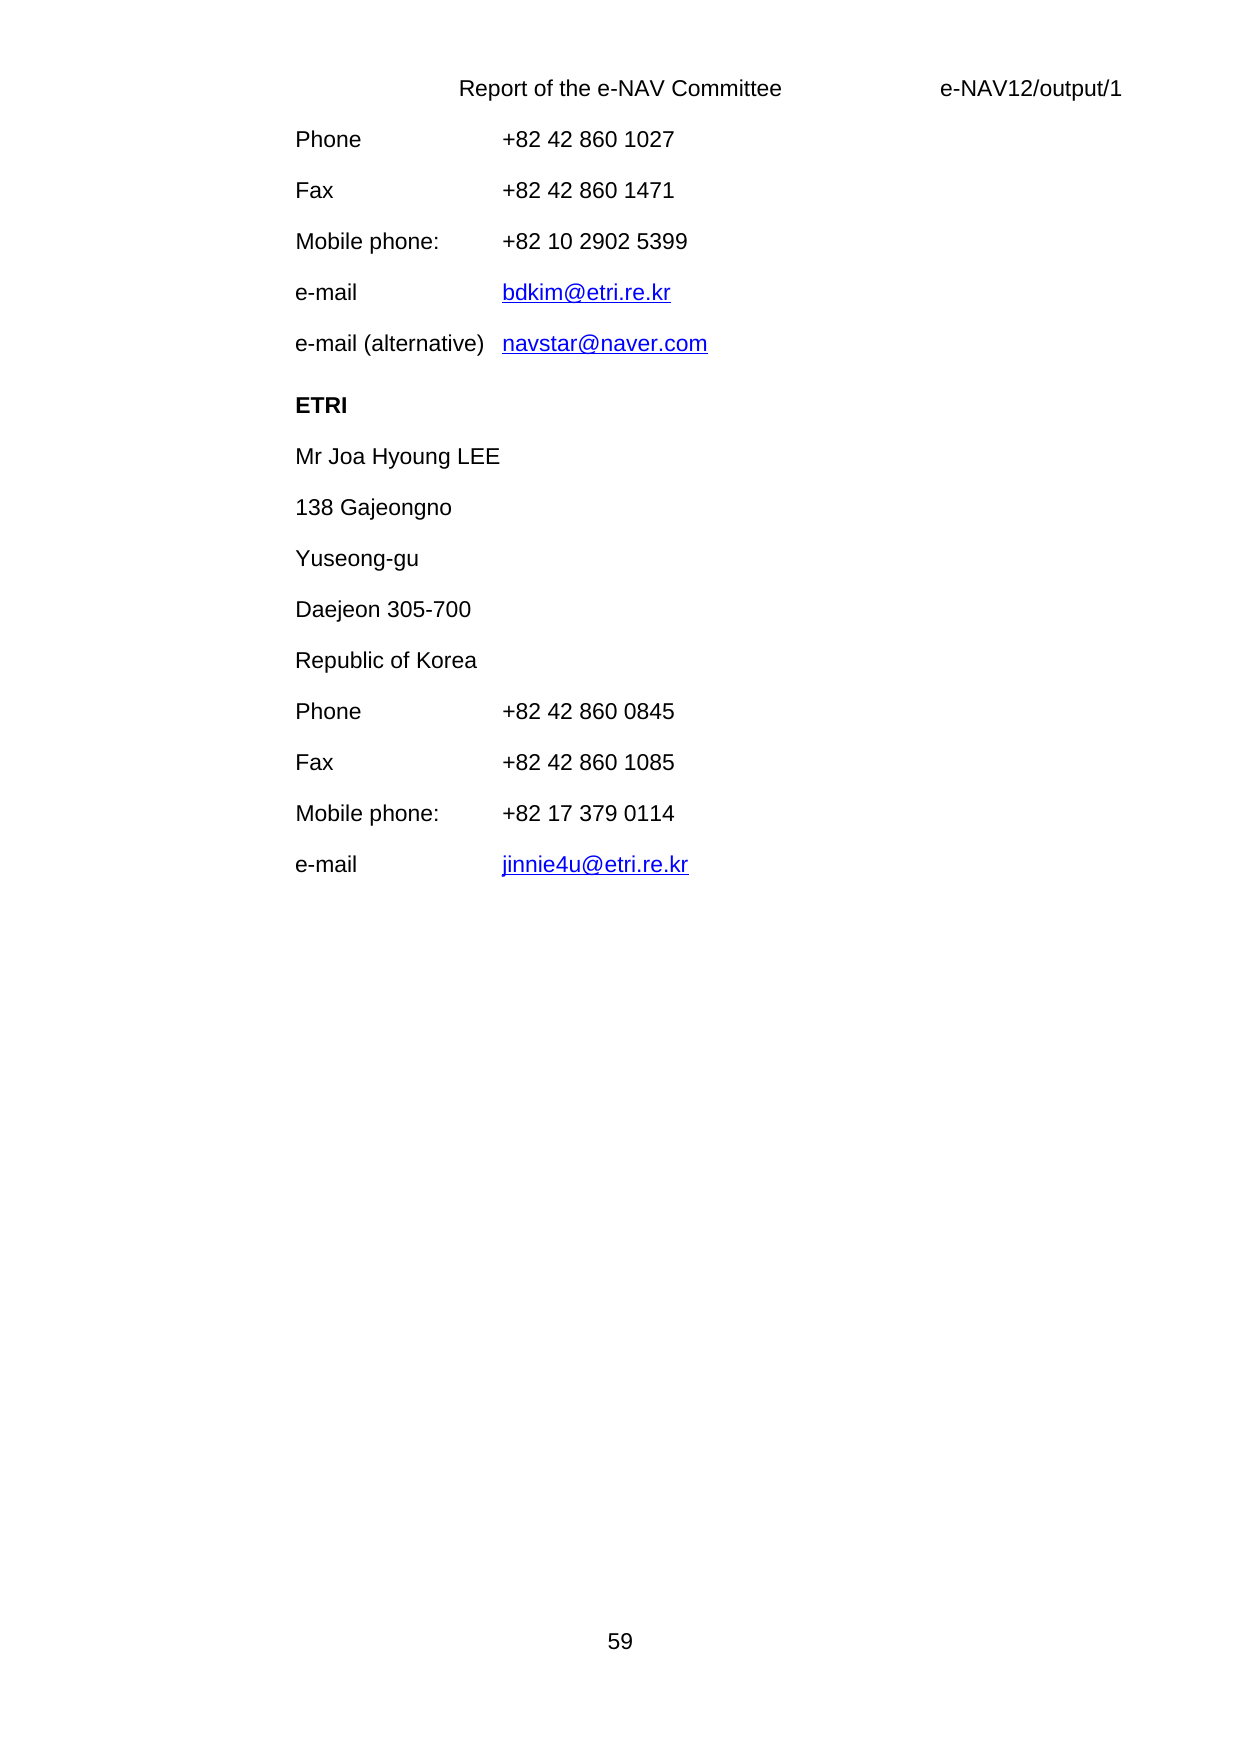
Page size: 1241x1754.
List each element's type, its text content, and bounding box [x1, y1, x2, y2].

text Mobile phone: +82 10 2902 5399 [118, 228, 1122, 254]
text Mr Joa Hyoung LEE [118, 443, 1122, 469]
text Daejeon 305-700 [118, 596, 1122, 622]
text e-mail jinnie4u@etri.re.kr [118, 851, 1122, 877]
text Fax +82 42 860 1085 [118, 749, 1122, 775]
text e-mail (alternative) navstar@naver.com [118, 330, 1122, 357]
text 138 Gajeongno [118, 494, 1122, 520]
text Phone +82 42 860 1027 [118, 126, 1122, 152]
text Fax +82 42 860 1471 [118, 177, 1122, 203]
text ETRI [118, 392, 1122, 418]
text Mobile phone: +82 17 379 0114 [118, 800, 1122, 826]
text Republic of Korea [118, 647, 1122, 673]
text Yuseong-gu [118, 545, 1122, 571]
text e-mail bdkim@etri.re.kr [118, 279, 1122, 306]
text Phone +82 42 860 0845 [118, 698, 1122, 724]
